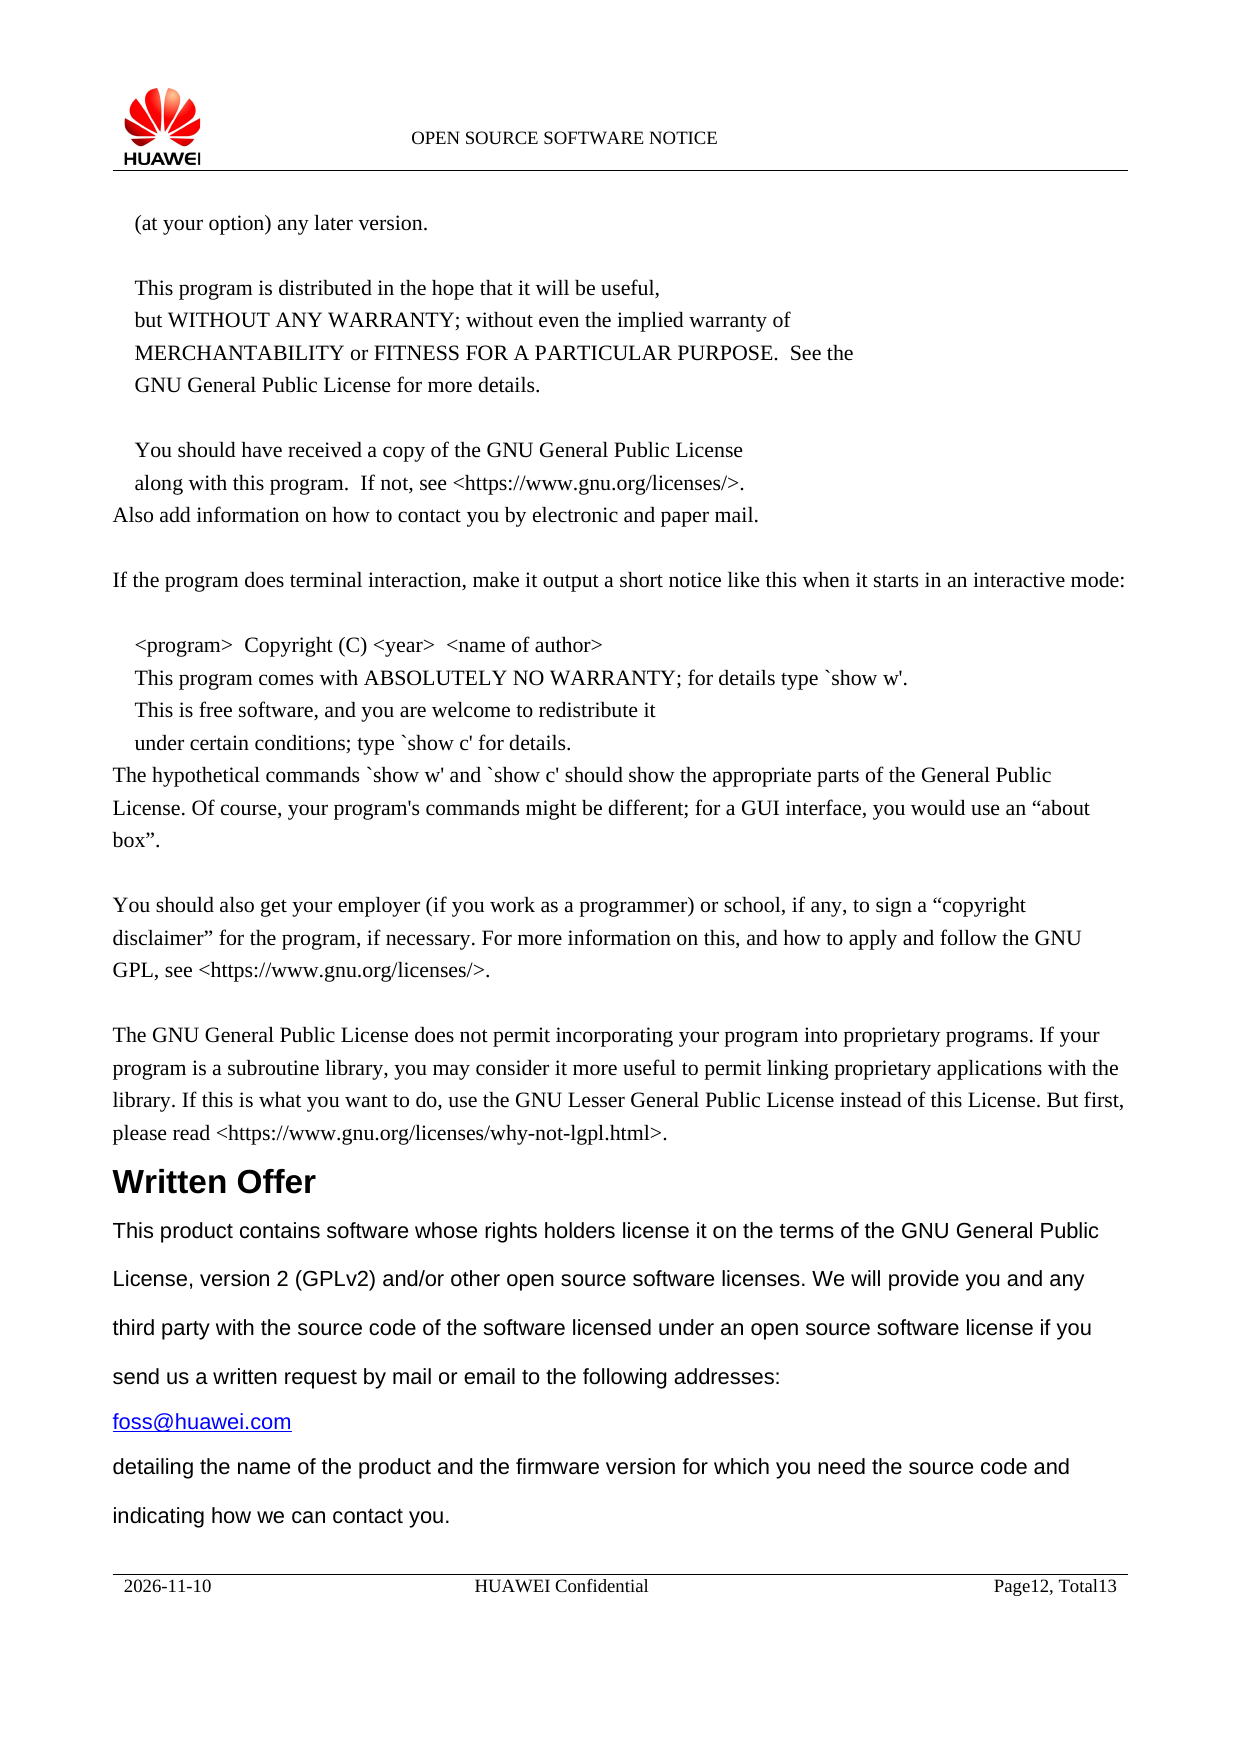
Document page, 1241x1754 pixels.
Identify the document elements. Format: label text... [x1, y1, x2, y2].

text foss@huawei.com [112, 1405, 1128, 1438]
text This product contains software whose rights holders license it on the terms of the GNU General Public License, version 2 (GPLv2) and/or other open source software licenses. We will provide you and any third party with the source code of the software licensed under an open source software license if you send us a written request by mail or email to the following addresses: [112, 1214, 1128, 1393]
text Written Offer [112, 1149, 1128, 1214]
text detailing the name of the product and the firmware version for which you need the source code and indicating how we can contact you. [112, 1450, 1128, 1532]
picture [124, 88, 201, 165]
